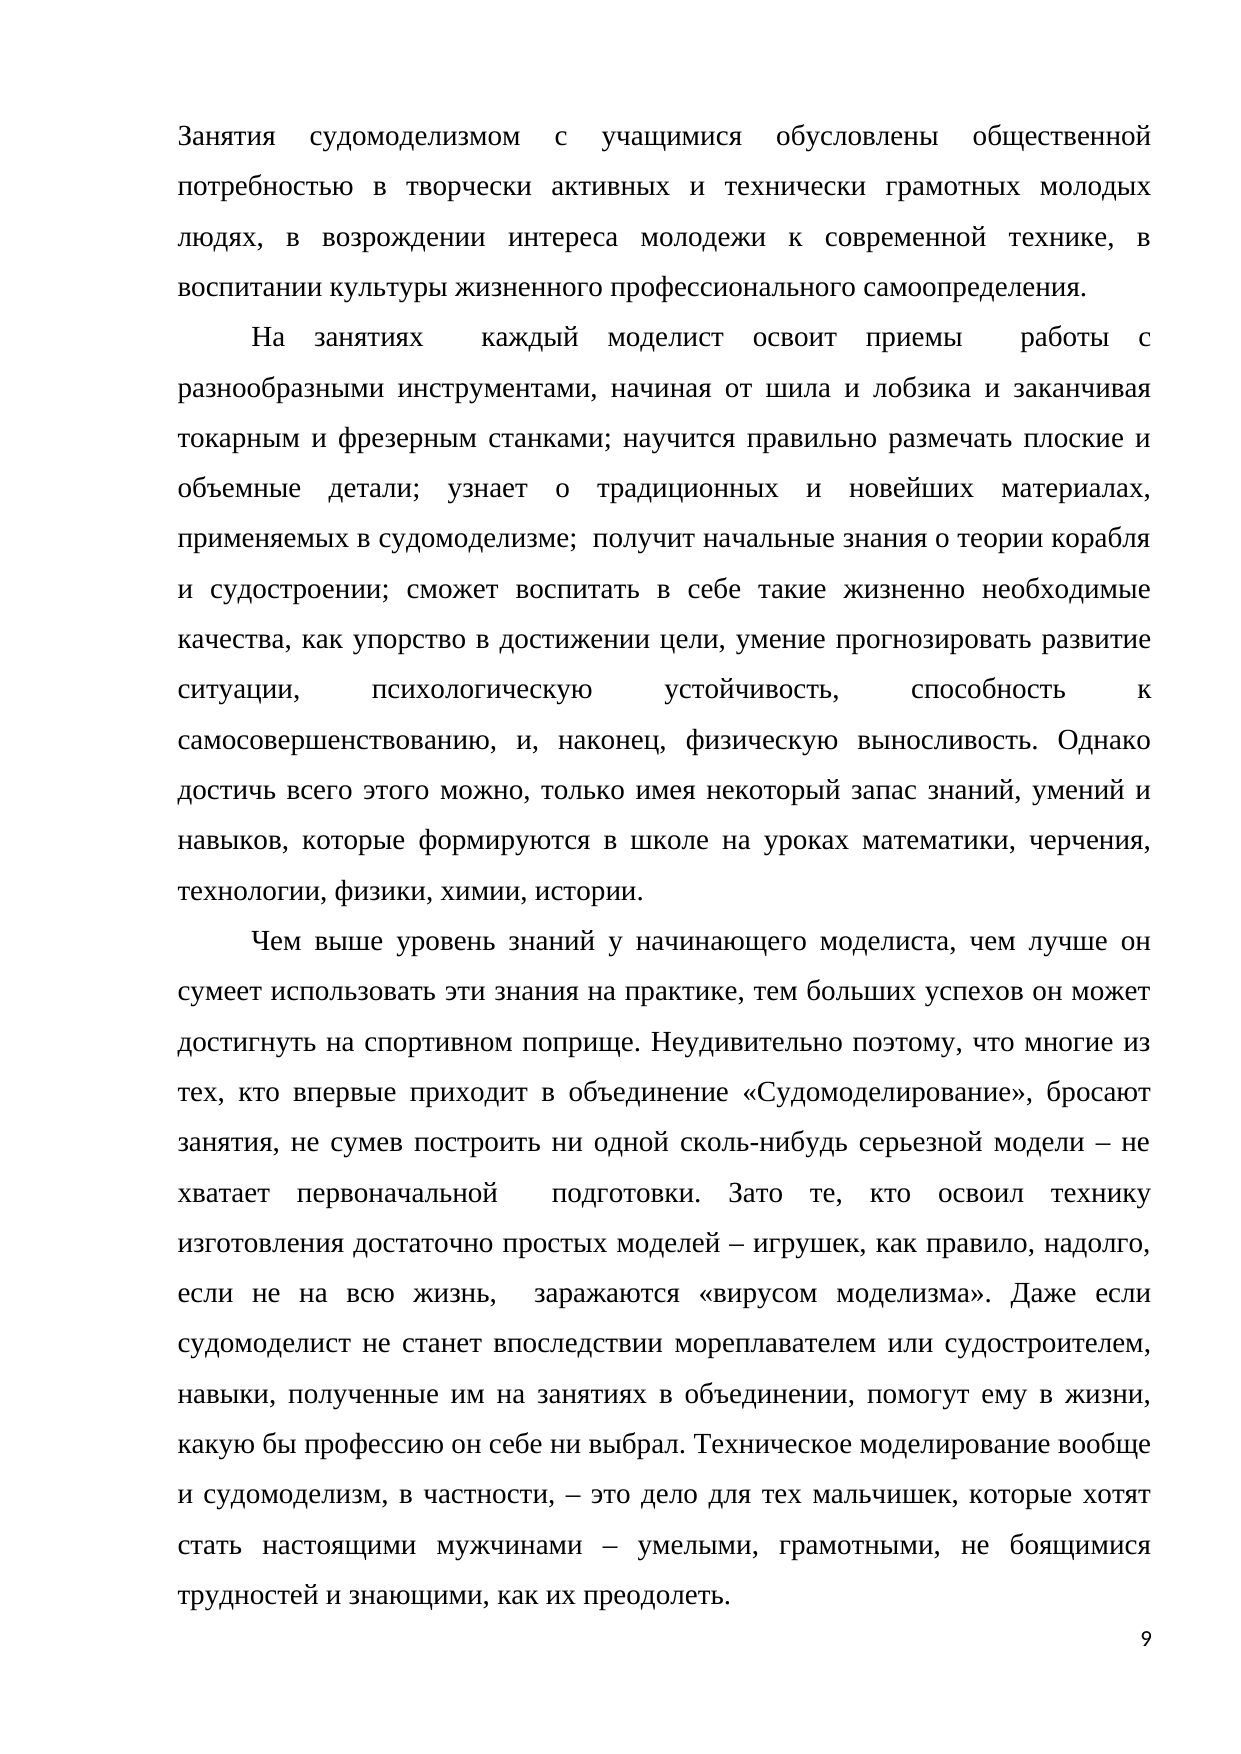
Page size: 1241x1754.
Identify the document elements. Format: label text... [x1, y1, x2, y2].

text На занятиях каждый моделист освоит приемы работы с разнообразными инструментами, начиная от шила и лобзика и заканчивая токарным и фрезерным станками; научится правильно размечать плоские и объемные детали; узнает о традиционных и новейших материалах, применяемых в судомоделизме; получит начальные знания о теории корабля и судостроении; сможет воспитать в себе такие жизненно необходимые качества, как упорство в достижении цели, умение прогнозировать развитие ситуации, психологическую устойчивость, способность к самосовершенствованию, и, наконец, физическую выносливость. Однако достичь всего этого можно, только имея некоторый запас знаний, умений и навыков, которые формируются в школе на уроках математики, черчения, технологии, физики, химии, истории. [177, 319, 1152, 906]
text Чем выше уровень знаний у начинающего моделиста, чем лучше он сумеет использовать эти знания на практике, тем больших успехов он может достигнуть на спортивном поприще. Неудивительно поэтому, что многие из тех, кто впервые приходит в объединение «Судомоделирование», бросают занятия, не сумев построить ни одной сколь-нибудь серьезной модели – не хватает первоначальной подготовки. Зато те, кто освоил технику изготовления достаточно простых моделей – игрушек, как правило, надолго, если не на всю жизнь, заражаются «вирусом моделизма». Даже если судомоделист не станет впоследствии мореплавателем или судостроителем, навыки, полученные им на занятиях в объединении, помогут ему в жизни, какую бы профессию он себе ни выбрал. Техническое моделирование вообще и судомоделизм, в частности, – это дело для тех мальчишек, которые хотят стать настоящими мужчинами – умелыми, грамотными, не боящимися трудностей и знающими, как их преодолеть. [177, 923, 1152, 1611]
text Занятия судомоделизмом с учащимися обусловлены общественной потребностью в творчески активных и технически грамотных молодых людях, в возрождении интереса молодежи к современной технике, в воспитании культуры жизненного профессионального самоопределения. [177, 118, 1152, 303]
